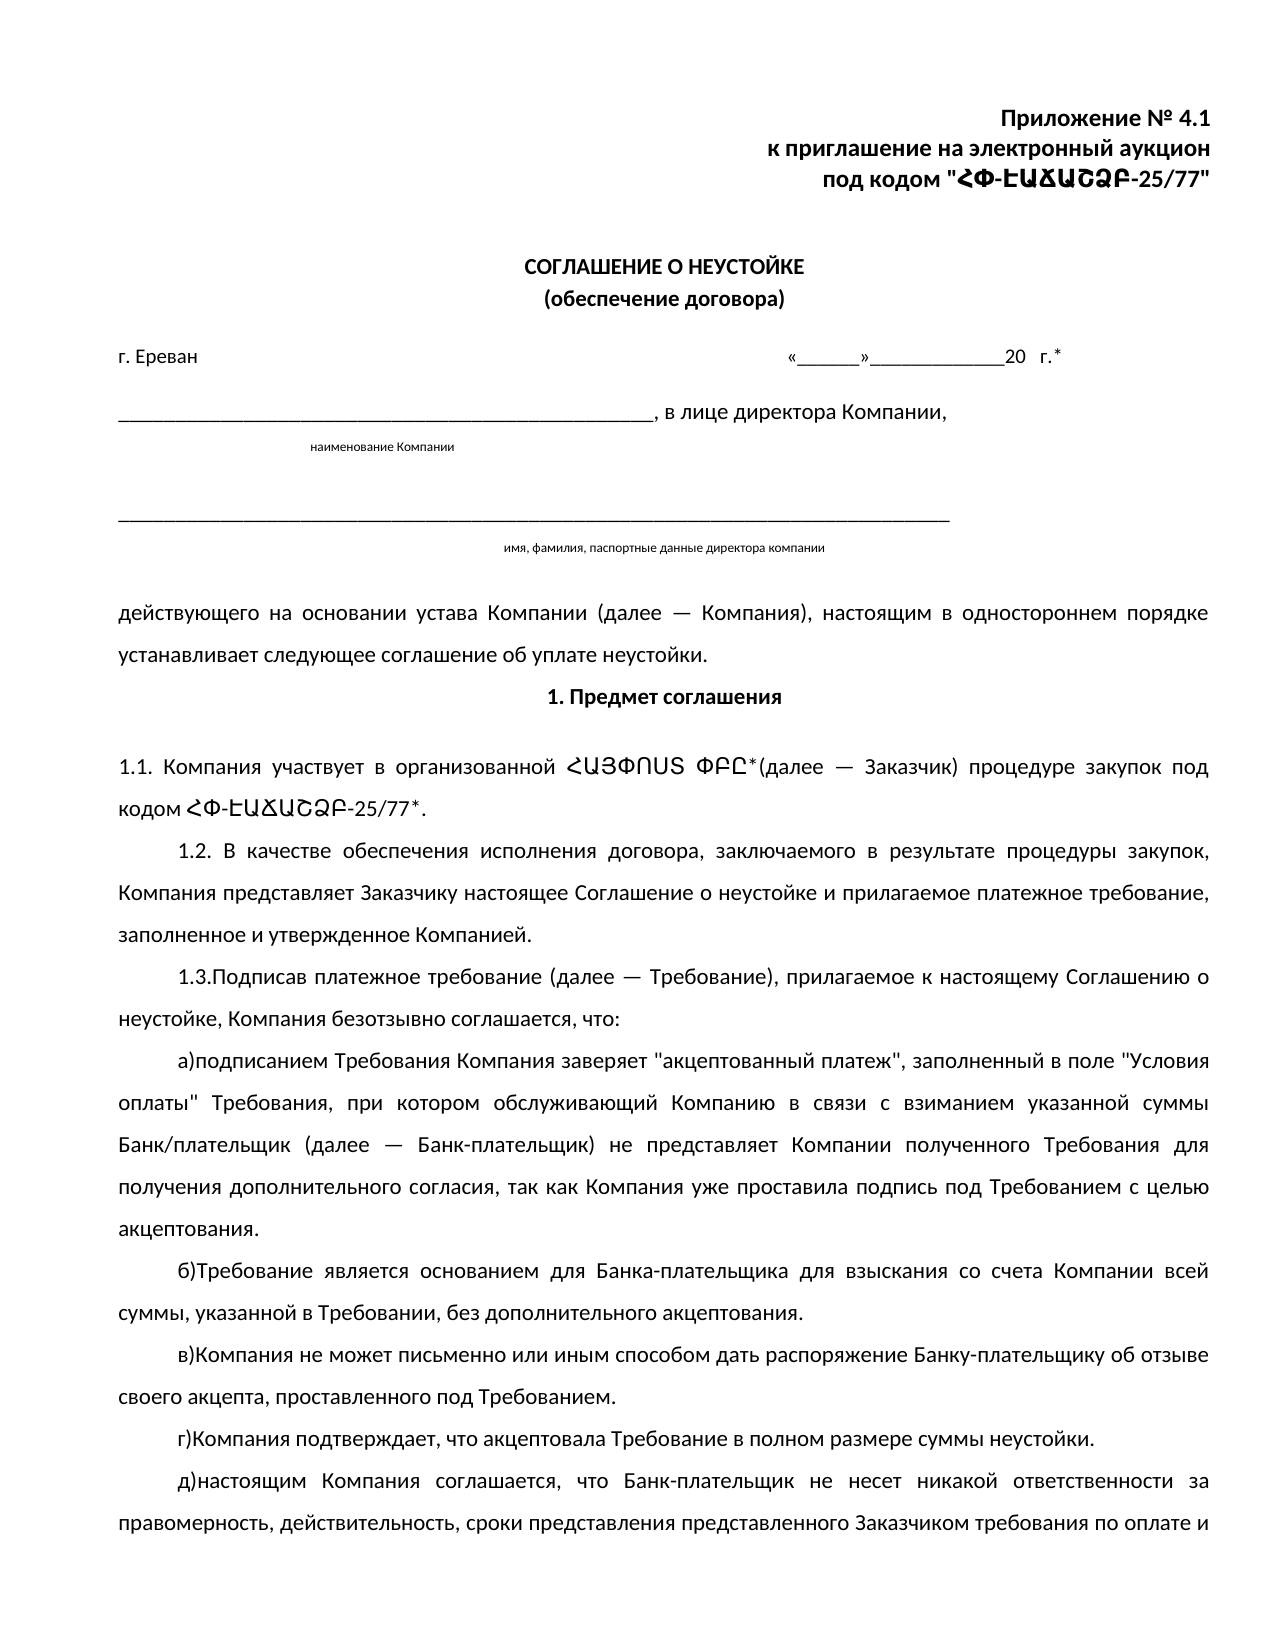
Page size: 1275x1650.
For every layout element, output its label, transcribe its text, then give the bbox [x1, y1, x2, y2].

text б)Требование является основанием для Банка-плательщика для взыскания со счета Компании всей суммы, указанной в Требовании, без дополнительного акцептования. [118, 1256, 1211, 1326]
text г)Компания подтверждает, что акцептовала Требование в полном размере суммы неустойки. [118, 1424, 1211, 1452]
text (обеспечение договора) [118, 284, 1211, 312]
text _________________________________________________________________________ [118, 497, 1211, 526]
text 1. Предмет соглашения [118, 682, 1211, 710]
text а)подписанием Требования Компания заверяет "акцептованный платеж", заполненный в поле "Условия оплаты" Требования, при котором обслуживающий Компанию в связи с взиманием указанной суммы Банк/плательщик (далее — Банк-плательщик) не представляет Компании полученного Требования для получения дополнительного согласия, так как Компания уже проставила подпись под Требованием с целью акцептования. [118, 1046, 1211, 1242]
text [118, 1466, 1211, 1536]
text _______________________________________________, в лице директора Компании, [118, 397, 1211, 425]
text в)Компания не может письменно или иным способом дать распоряжение Банку-плательщику об отзыве своего акцепта, проставленного под Требованием. [118, 1340, 1211, 1410]
text 1.1. Компания участвует в организованной ՀԱՅՓՈՍՏ ՓԲԸ*(далее — Заказчик) процедуре закупок под кодом ՀՓ-ԷԱՃԱՇՁԲ-25/77*. [118, 752, 1211, 822]
text 1.2. В качестве обеспечения исполнения договора, заключаемого в результате процедуры закупок, Компания представляет Заказчику настоящее Соглашение о неустойке и прилагаемое платежное требование, заполненное и утвержденное Компанией. [118, 836, 1211, 948]
text действующего на основании устава Компании (далее — Компания), настоящим в одностороннем порядке устанавливает следующее соглашение об уплате неустойки. [118, 598, 1211, 668]
text под кодом "ՀՓ-ԷԱՃԱՇՁԲ-25/77" [118, 163, 1211, 193]
text наименование Компании [310, 439, 1211, 467]
text имя, фамилия, паспортные данные директора компании [118, 539, 1211, 567]
text 1.3.Подписав платежное требование (далее — Требование), прилагаемое к настоящему Соглашению о неустойке, Компания безотзывно соглашается, что: [118, 962, 1211, 1032]
text к приглашение на электронный аукцион [148, 132, 1211, 163]
table_header «______»_____________20 г.* [605, 343, 1074, 397]
table_header г. Ереван [107, 343, 605, 397]
text СОГЛАШЕНИЕ О НЕУСТОЙКЕ [118, 252, 1211, 280]
text Приложение № 4.1 [118, 102, 1211, 132]
